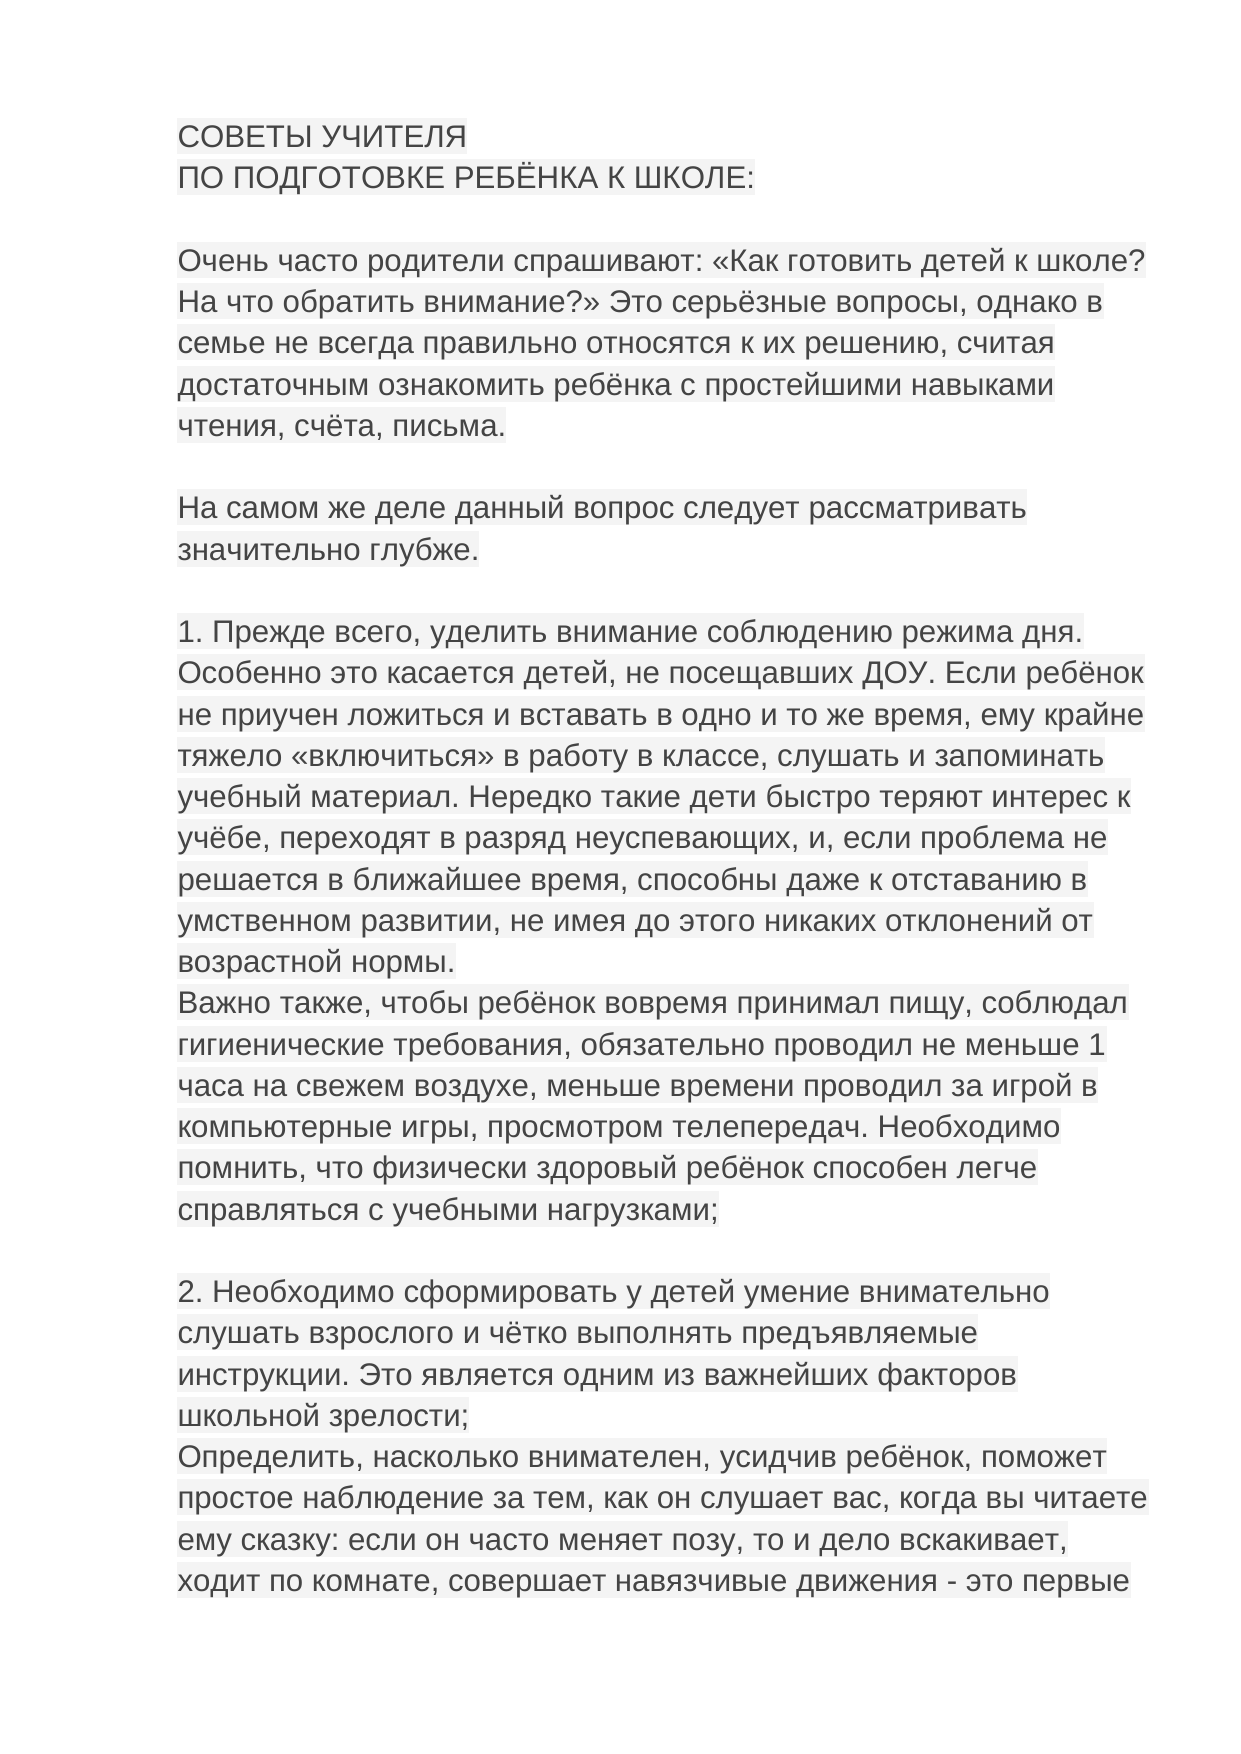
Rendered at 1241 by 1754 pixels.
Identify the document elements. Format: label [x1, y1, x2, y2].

text [177, 118, 1152, 1598]
